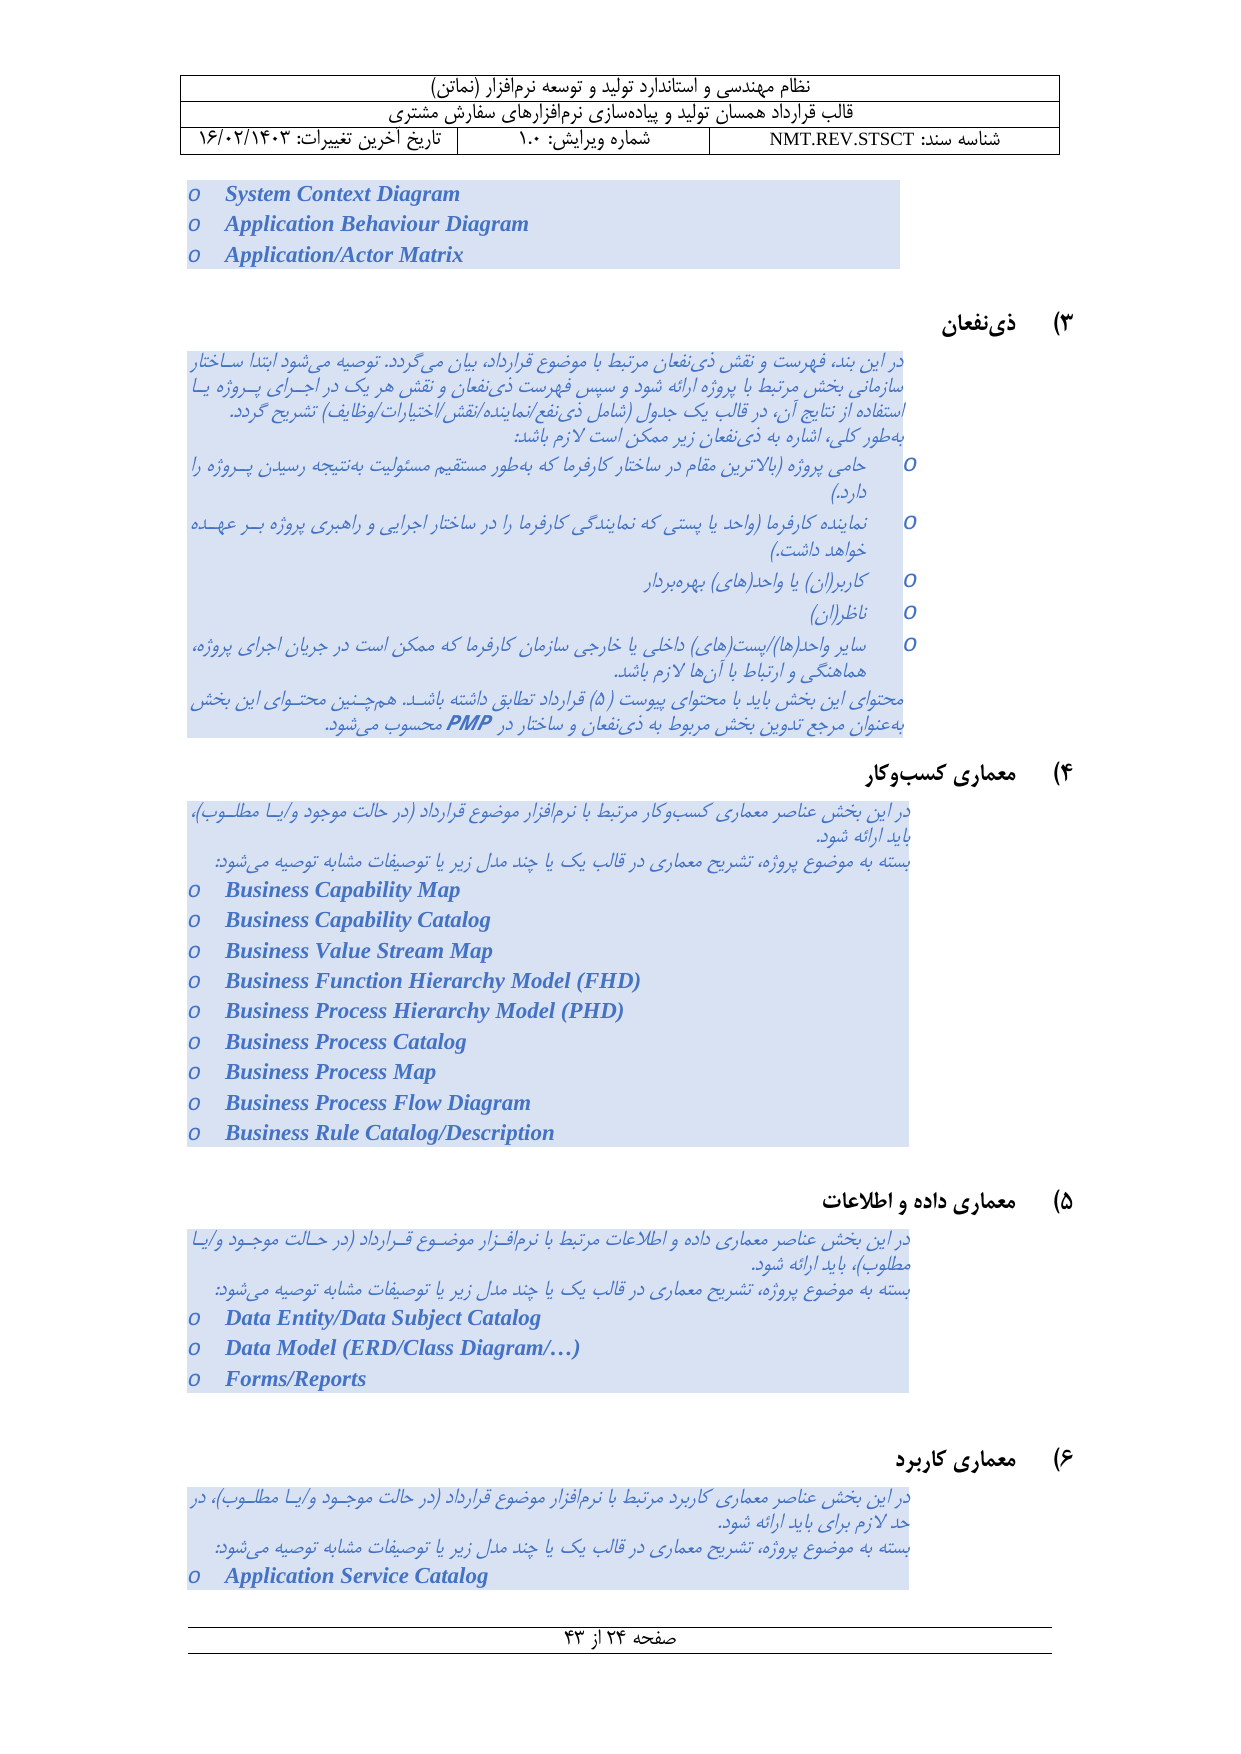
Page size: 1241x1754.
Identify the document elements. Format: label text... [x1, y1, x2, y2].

list ناظر(ان) [187, 598, 903, 628]
text بسته به موضوع پروژه، تشریح معماری در قالب یک یا چند مدل زیر یا توصیفات مشابه توصیه می‌شود: [187, 851, 909, 876]
list ‌Business Rule Catalog/Description [187, 1119, 909, 1147]
list Business Capability Catalog [187, 906, 909, 934]
text در این بخش عناصر معماری کسب‌وکار مرتبط با نرم‌افزار موضوع قرارداد (در حالت موجود و/یا مطلوب)،‌ باید ارائه شود. [187, 801, 909, 851]
list Data Model (ERD/Class Diagram/…) [187, 1334, 909, 1362]
subtitle معماری کسب‌وکار [187, 763, 1053, 788]
subtitle ذی‌نفعان [187, 313, 1053, 338]
text محتوای این بخش باید با محتوای پیوست (۵) قرارداد تطابق داشته باشد. هم‌چنین محتوای این بخش به‌عنوان مرجع تدوین بخش مربوط به ذی‌نفعان و ساختار در PMP محسوب می‌شود. [187, 688, 903, 738]
list Business Process Map [187, 1058, 909, 1087]
list Business Capability Map [187, 876, 909, 904]
list Business Function Hierarchy Model (FHD) [187, 967, 909, 995]
list Forms/Reports [187, 1364, 909, 1393]
list Business Process Catalog [187, 1028, 909, 1056]
text به‌طور کلی، اشاره به ذی‌نفعان زیر ممکن است لازم باشد: [187, 426, 903, 451]
list Application/Actor Matrix [187, 241, 900, 269]
list Application Behaviour Diagram [187, 211, 900, 239]
list نماینده کارفرما (واحد یا پستی که نمایندگی کارفرما را در ساختار اجرایی و راهبری پروژه بر عهده خواهد داشت.) [187, 509, 903, 565]
list Business Value Stream Map [187, 937, 909, 965]
subtitle معماری کاربرد [187, 1449, 1053, 1474]
text بسته به موضوع پروژه، تشریح معماری در قالب یک یا چند مدل زیر یا توصیفات مشابه توصیه می‌شود: [187, 1279, 909, 1304]
text در این بند، فهرست و نقش ذی‌نفعان مرتبط با موضوع قرارداد، بیان می‌گردد. توصیه می‌شود ابتدا ساختار سازمانی بخش مرتبط با پروژه ارائه شود و سپس فهرست ذی‌نفعان و نقش هر یک در اجرای پروژه یا استفاده از نتایج آن، در قالب یک جدول (شامل ذی‌نفع/نماینده/نقش/اختیارات/وظایف) تشریح گردد. [187, 351, 903, 426]
list سایر واحد(ها)/پست(های) داخلی یا خارجی سازمان کارفرما که ممکن است در جریان اجرای پروژه، هماهنگی و ارتباط با آن‌ها لازم باشد. [187, 630, 903, 686]
list Business Process Hierarchy Model (PHD) [187, 997, 909, 1026]
text در این بخش عناصر معماری کاربرد مرتبط با نرم‌افزار موضوع قرارداد (در حالت موجود و/یا مطلوب)،‌ در حد لازم برای باید ارائه شود. [187, 1487, 909, 1537]
list Application Service Catalog [187, 1562, 909, 1590]
subtitle معماری داده و اطلاعات [187, 1191, 1053, 1216]
list کاربر(ان) یا واحد(های) بهره‌بردار [187, 567, 903, 596]
list حامی پروژه (بالاترین مقام در ساختار کارفرما که به‌طور مستقیم مسئولیت به‌نتیجه رسیدن پروژه را دارد.) [187, 451, 903, 507]
text بسته به موضوع پروژه، تشریح معماری در قالب یک یا چند مدل زیر یا توصیفات مشابه توصیه می‌شود: [187, 1537, 909, 1562]
list System Context Diagram [187, 180, 900, 208]
list Business Process Flow Diagram [187, 1089, 909, 1117]
text در این بخش عناصر معماری داده و اطلاعات مرتبط با نرم‌افزار موضوع قرارداد (در حالت موجود و/یا مطلوب)،‌ باید ارائه شود. [187, 1229, 909, 1279]
list Data Entity/Data Subject Catalog [187, 1304, 909, 1332]
